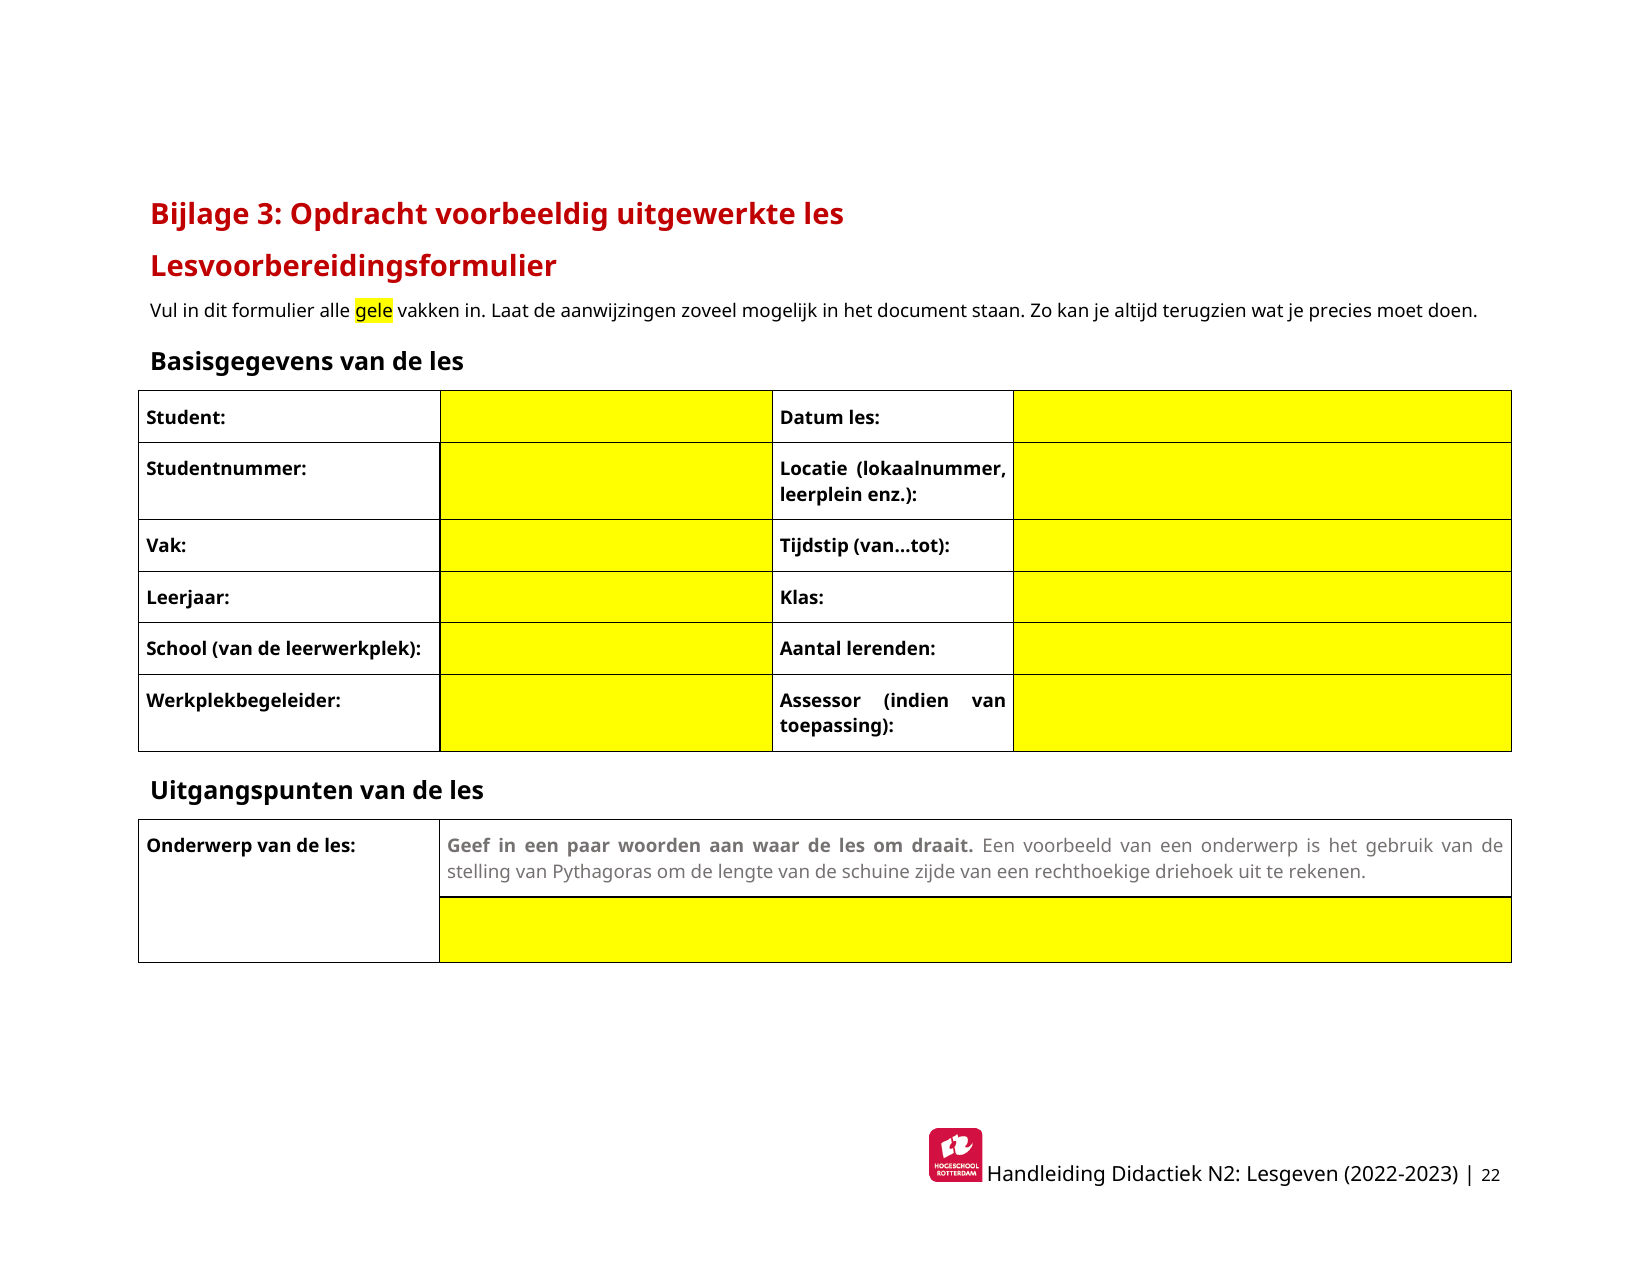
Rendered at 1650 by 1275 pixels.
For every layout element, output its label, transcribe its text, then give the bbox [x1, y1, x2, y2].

table_header Student: [139, 391, 440, 442]
table_cell [1014, 520, 1511, 571]
subtitle Bijlage 3: Opdracht voorbeeldig uitgewerkte les [150, 193, 1500, 233]
table_cell Aantal lerenden: [773, 623, 1013, 674]
table_cell [1014, 443, 1511, 519]
table_cell [441, 675, 772, 751]
text Uitgangspunten van de les [150, 773, 1500, 807]
table_cell Studentnummer: [139, 443, 439, 519]
table_header [441, 391, 772, 442]
text Vul in dit formulier alle gele vakken in. Laat de aanwijzingen zoveel mogelijk in het document staan. Zo kan je altijd terugzien wat je precies moet doen. [150, 297, 1500, 323]
table_cell [440, 898, 1511, 962]
table_cell [441, 520, 772, 571]
table_header Datum les: [773, 391, 1013, 442]
table_cell Klas: [773, 572, 1013, 622]
table_cell Locatie (lokaalnummer, leerplein enz.): [773, 443, 1013, 519]
table_cell School (van de leerwerkplek): [139, 623, 439, 674]
table_cell Werkplekbegeleider: [139, 675, 439, 751]
table_header [1014, 391, 1511, 442]
table_cell Vak: [139, 520, 439, 571]
text Basisgegevens van de les [150, 344, 1500, 378]
table_header Geef in een paar woorden aan waar de les om draait. Een voorbeeld van een onderwerp is het gebruik van de stelling van Pythagoras om de lengte van de schuine zijde van een rechthoekige driehoek uit te rekenen. [440, 820, 1511, 896]
table_cell [1014, 675, 1511, 751]
picture [929, 1128, 983, 1182]
table_cell Assessor (indien van toepassing): [773, 675, 1013, 751]
table_header Onderwerp van de les: [139, 820, 439, 962]
table_cell [1014, 572, 1511, 622]
table_cell [441, 623, 772, 674]
table_cell [441, 443, 772, 519]
table_cell Tijdstip (van…tot): [773, 520, 1013, 571]
table_cell [1014, 623, 1511, 674]
text Lesvoorbereidingsformulier [150, 245, 1500, 285]
table_cell Leerjaar: [139, 572, 439, 622]
table_cell [441, 572, 772, 622]
